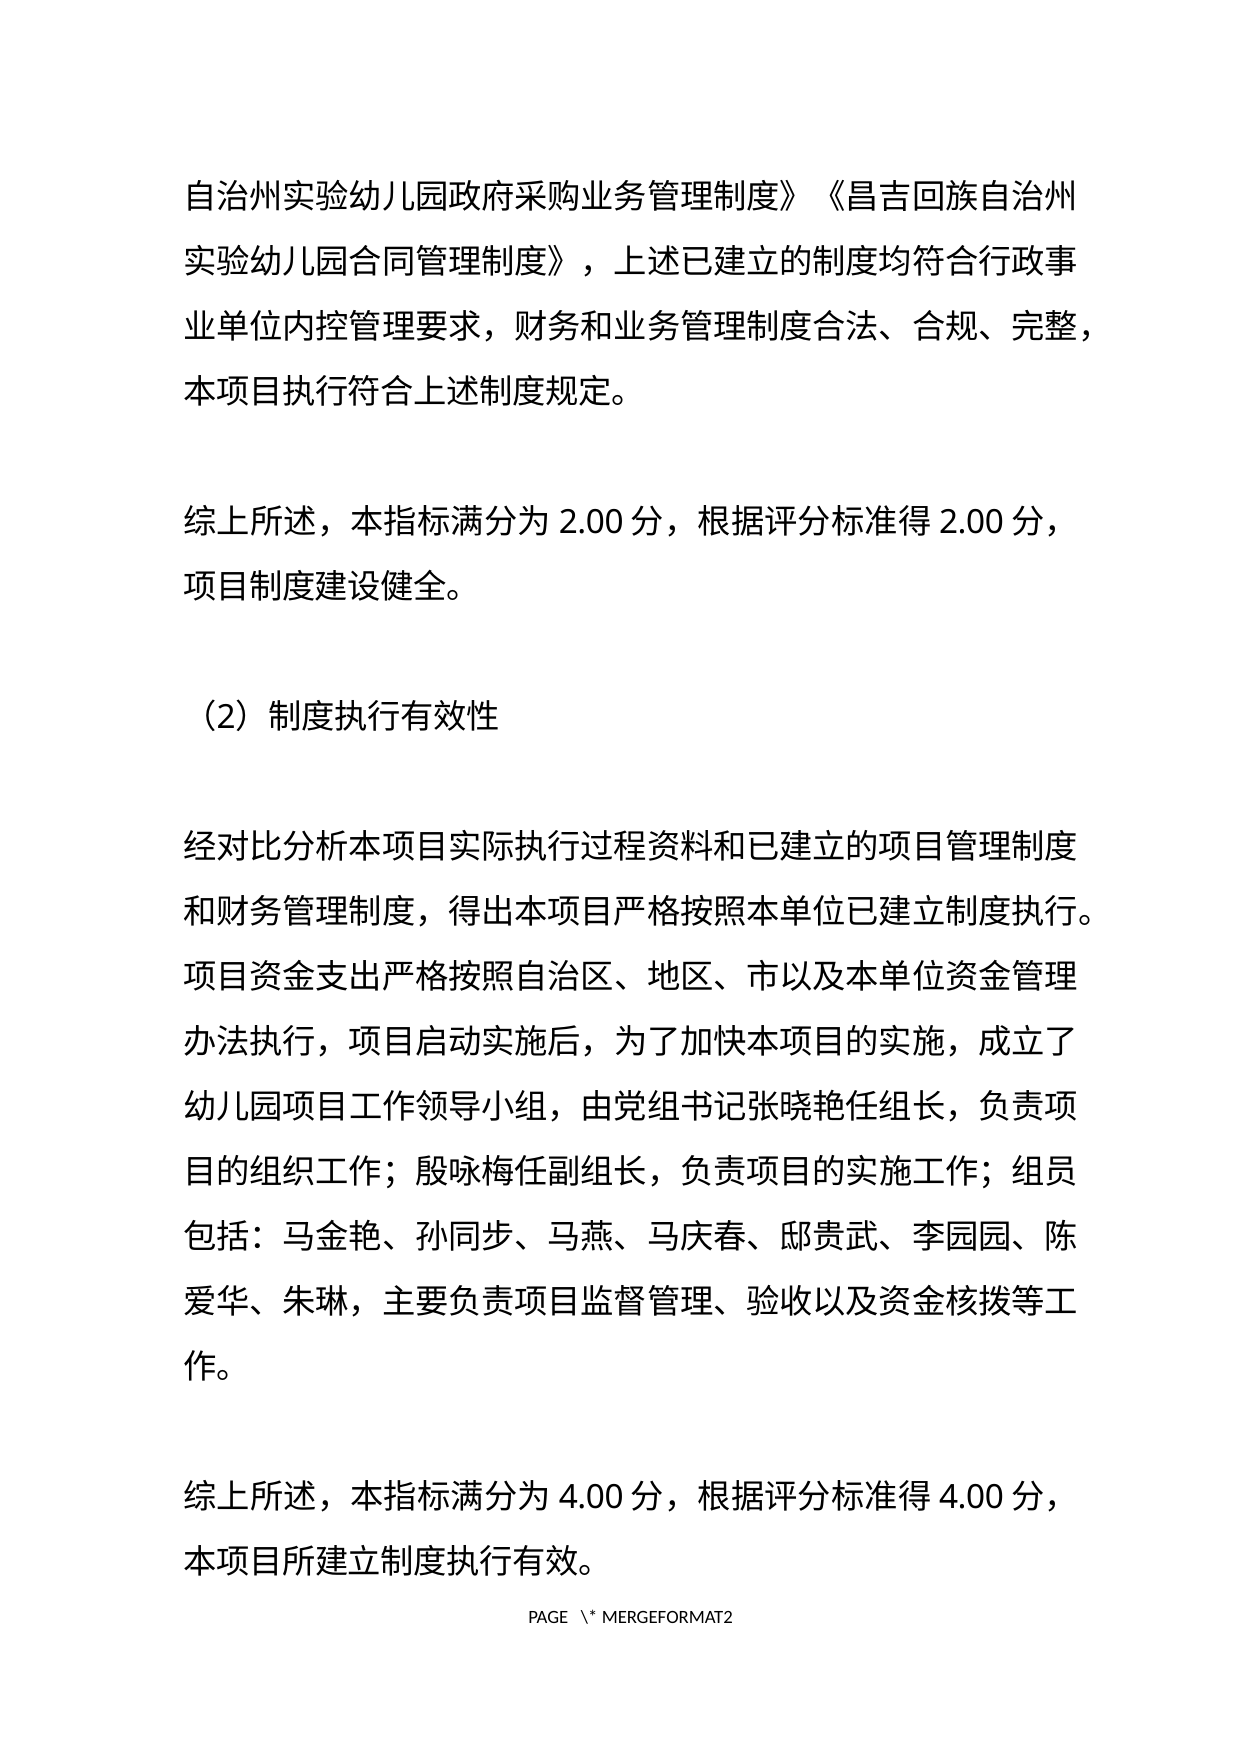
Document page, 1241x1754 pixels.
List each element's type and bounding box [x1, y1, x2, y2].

text [183, 162, 1078, 1592]
